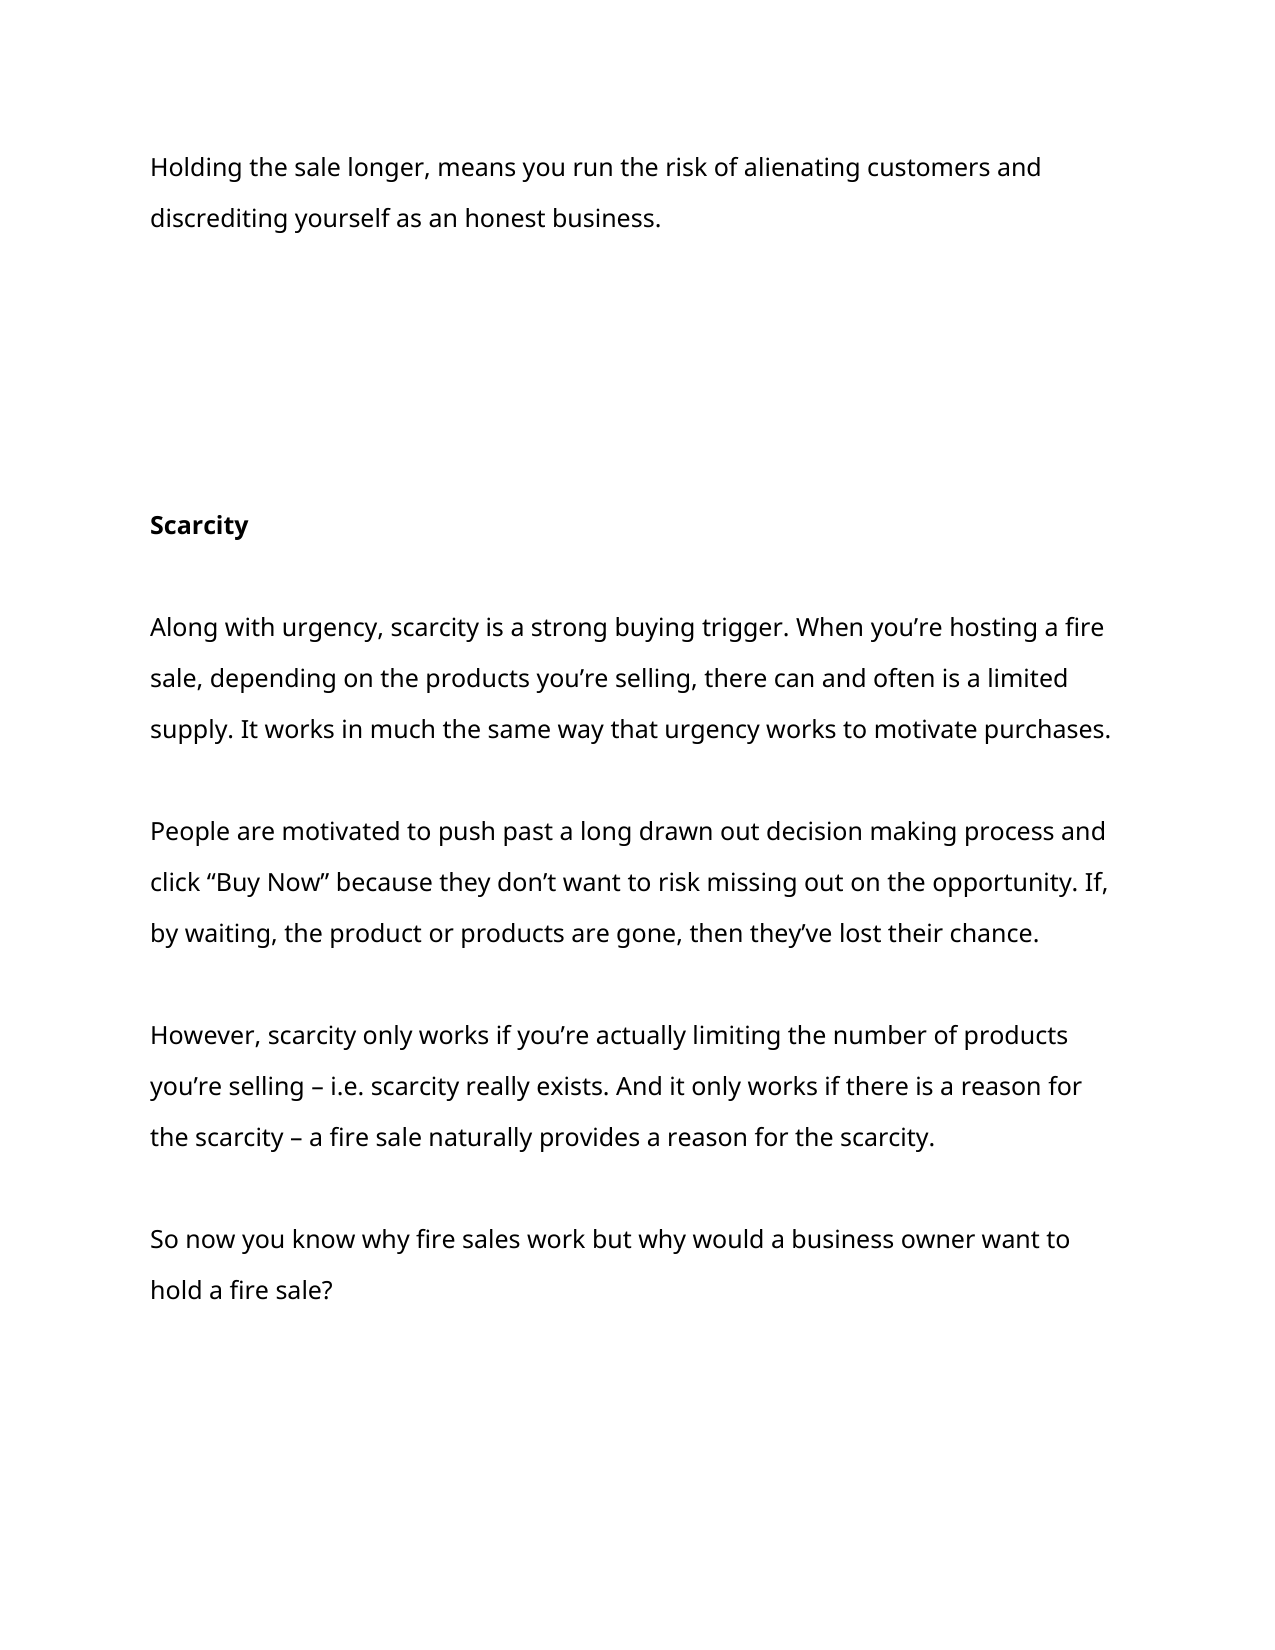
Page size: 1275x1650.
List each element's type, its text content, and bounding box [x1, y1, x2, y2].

text However, scarcity only works if you’re actually limiting the number of products you’re selling – i.e. scarcity really exists. And it only works if there is a reason for the scarcity – a fire sale naturally provides a reason for the scarcity. [150, 1018, 1125, 1154]
text People are motivated to push past a long drawn out decision making process and click “Buy Now” because they don’t want to risk missing out on the opportunity. If, by waiting, the product or products are gone, then they’ve lost their chance. [150, 813, 1125, 950]
text Scarcity [150, 507, 1125, 541]
text Along with urgency, scarcity is a strong buying trigger. When you’re hosting a fire sale, depending on the products you’re selling, there can and often is a limited supply. It works in much the same way that urgency works to motivate purchases. [150, 609, 1125, 746]
text So now you know why fire sales work but why would a business owner want to hold a fire sale? [150, 1222, 1125, 1307]
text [150, 150, 1125, 235]
